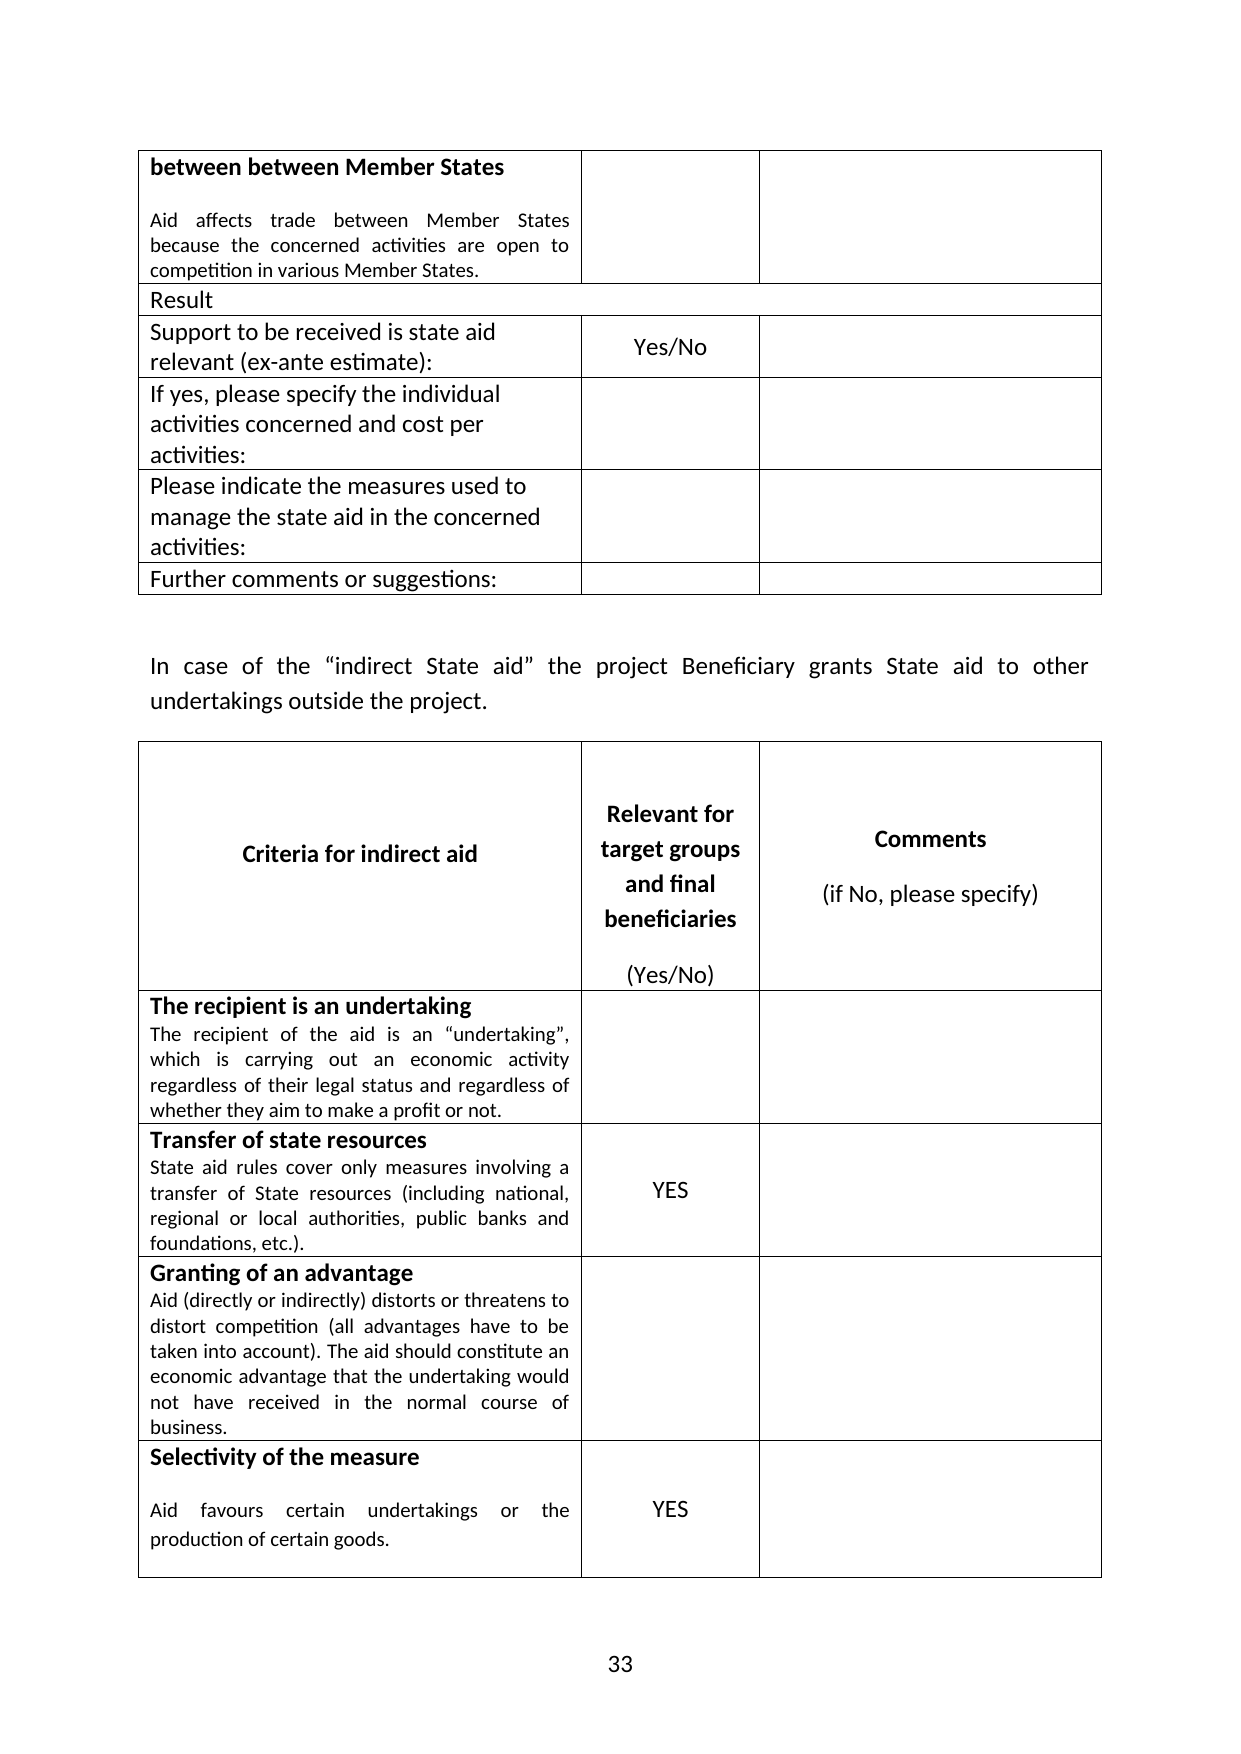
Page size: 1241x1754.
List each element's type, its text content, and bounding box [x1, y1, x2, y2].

table_cell [760, 1441, 1101, 1577]
table_cell YES [582, 1441, 759, 1577]
table_cell [582, 563, 759, 593]
table_cell Support to be received is state aid relevant (ex-ante estimate): [139, 316, 581, 377]
table_cell [760, 316, 1101, 377]
table_cell Selectivity of the measure Aid favours certain undertakings or the production of certain goods. [139, 1441, 581, 1577]
table_cell [582, 151, 759, 283]
table_cell Further comments or suggestions: [139, 563, 581, 593]
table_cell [139, 151, 581, 283]
table_cell [760, 1257, 1101, 1440]
table_header Comments (if No, please specify) [760, 742, 1101, 989]
table_cell [760, 151, 1101, 283]
table_cell [760, 563, 1101, 593]
table_cell Please indicate the measures used to manage the state aid in the concerned activities: [139, 470, 581, 562]
table_cell Yes/No [582, 316, 759, 377]
text In case of the “indirect State aid” the project Beneficiary grants State aid to other undertakings outside the project. [150, 650, 1090, 716]
table_cell Granting of an advantage Aid (directly or indirectly) distorts or threatens to distort competition (all advantages have to be taken into account). The aid should constitute an economic advantage that the undertaking would not have received in the normal course of business. [139, 1257, 581, 1440]
table_cell YES [582, 1124, 759, 1256]
table_cell Transfer of state resources State aid rules cover only measures involving a transfer of State resources (including national, regional or local authorities, public banks and foundations, etc.). [139, 1124, 581, 1256]
table_cell [582, 470, 759, 562]
table_header Relevant for target groups and final beneficiaries (Yes/No) [582, 742, 759, 989]
table_cell [760, 378, 1101, 469]
table_cell [760, 470, 1101, 562]
table_header Criteria for indirect aid [139, 742, 581, 989]
table_cell The recipient is an undertaking The recipient of the aid is an “undertaking”, which is carrying out an economic activity regardless of their legal status and regardless of whether they aim to make a profit or not. [139, 991, 581, 1123]
table_cell Result [139, 284, 1101, 315]
table_cell [760, 1124, 1101, 1256]
table_cell [582, 1257, 759, 1440]
table_cell [760, 991, 1101, 1123]
table_cell [582, 378, 759, 469]
table_cell If yes, please specify the individual activities concerned and cost per activities: [139, 378, 581, 469]
table_cell [582, 991, 759, 1123]
